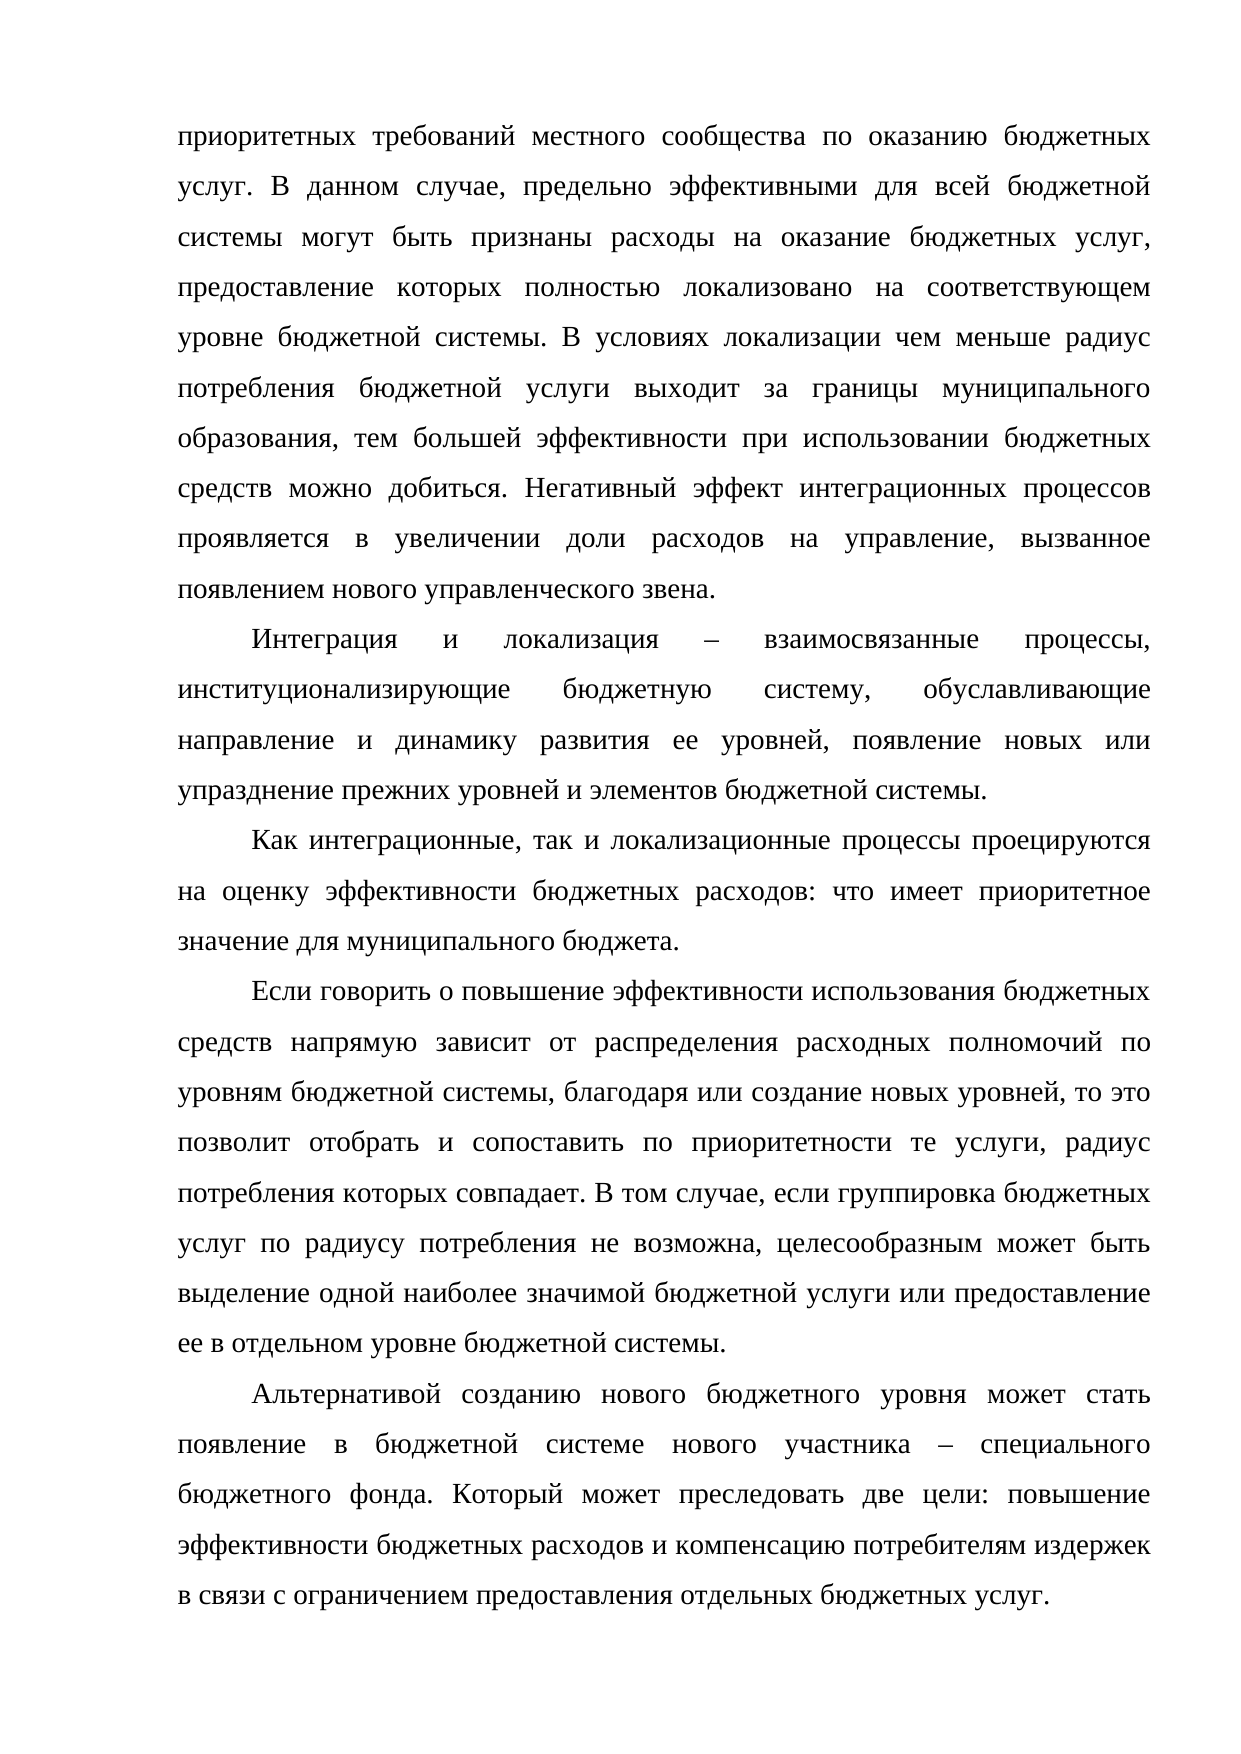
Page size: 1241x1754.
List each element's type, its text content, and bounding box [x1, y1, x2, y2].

text Интеграция и локализация – взаимосвязанные процессы, институционализирующие бюджетную систему, обуславливающие направление и динамику развития ее уровней, появление новых или упразднение прежних уровней и элементов бюджетной системы. [177, 621, 1152, 806]
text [177, 118, 1152, 604]
text Альтернативой созданию нового бюджетного уровня может стать появление в бюджетной системе нового участника – специального бюджетного фонда. Который может преследовать две цели: повышение эффективности бюджетных расходов и компенсацию потребителям издержек в связи с ограничением предоставления отдельных бюджетных услуг. [177, 1376, 1152, 1611]
text Если говорить о повышение эффективности использования бюджетных средств напрямую зависит от распределения расходных полномочий по уровням бюджетной системы, благодаря или создание новых уровней, то это позволит отобрать и сопоставить по приоритетности те услуги, радиус потребления которых совпадает. В том случае, если группировка бюджетных услуг по радиусу потребления не возможна, целесообразным может быть выделение одной наиболее значимой бюджетной услуги или предоставление ее в отдельном уровне бюджетной системы. [177, 973, 1152, 1359]
text Как интеграционные, так и локализационные процессы проецируются на оценку эффективности бюджетных расходов: что имеет приоритетное значение для муниципального бюджета. [177, 822, 1152, 957]
